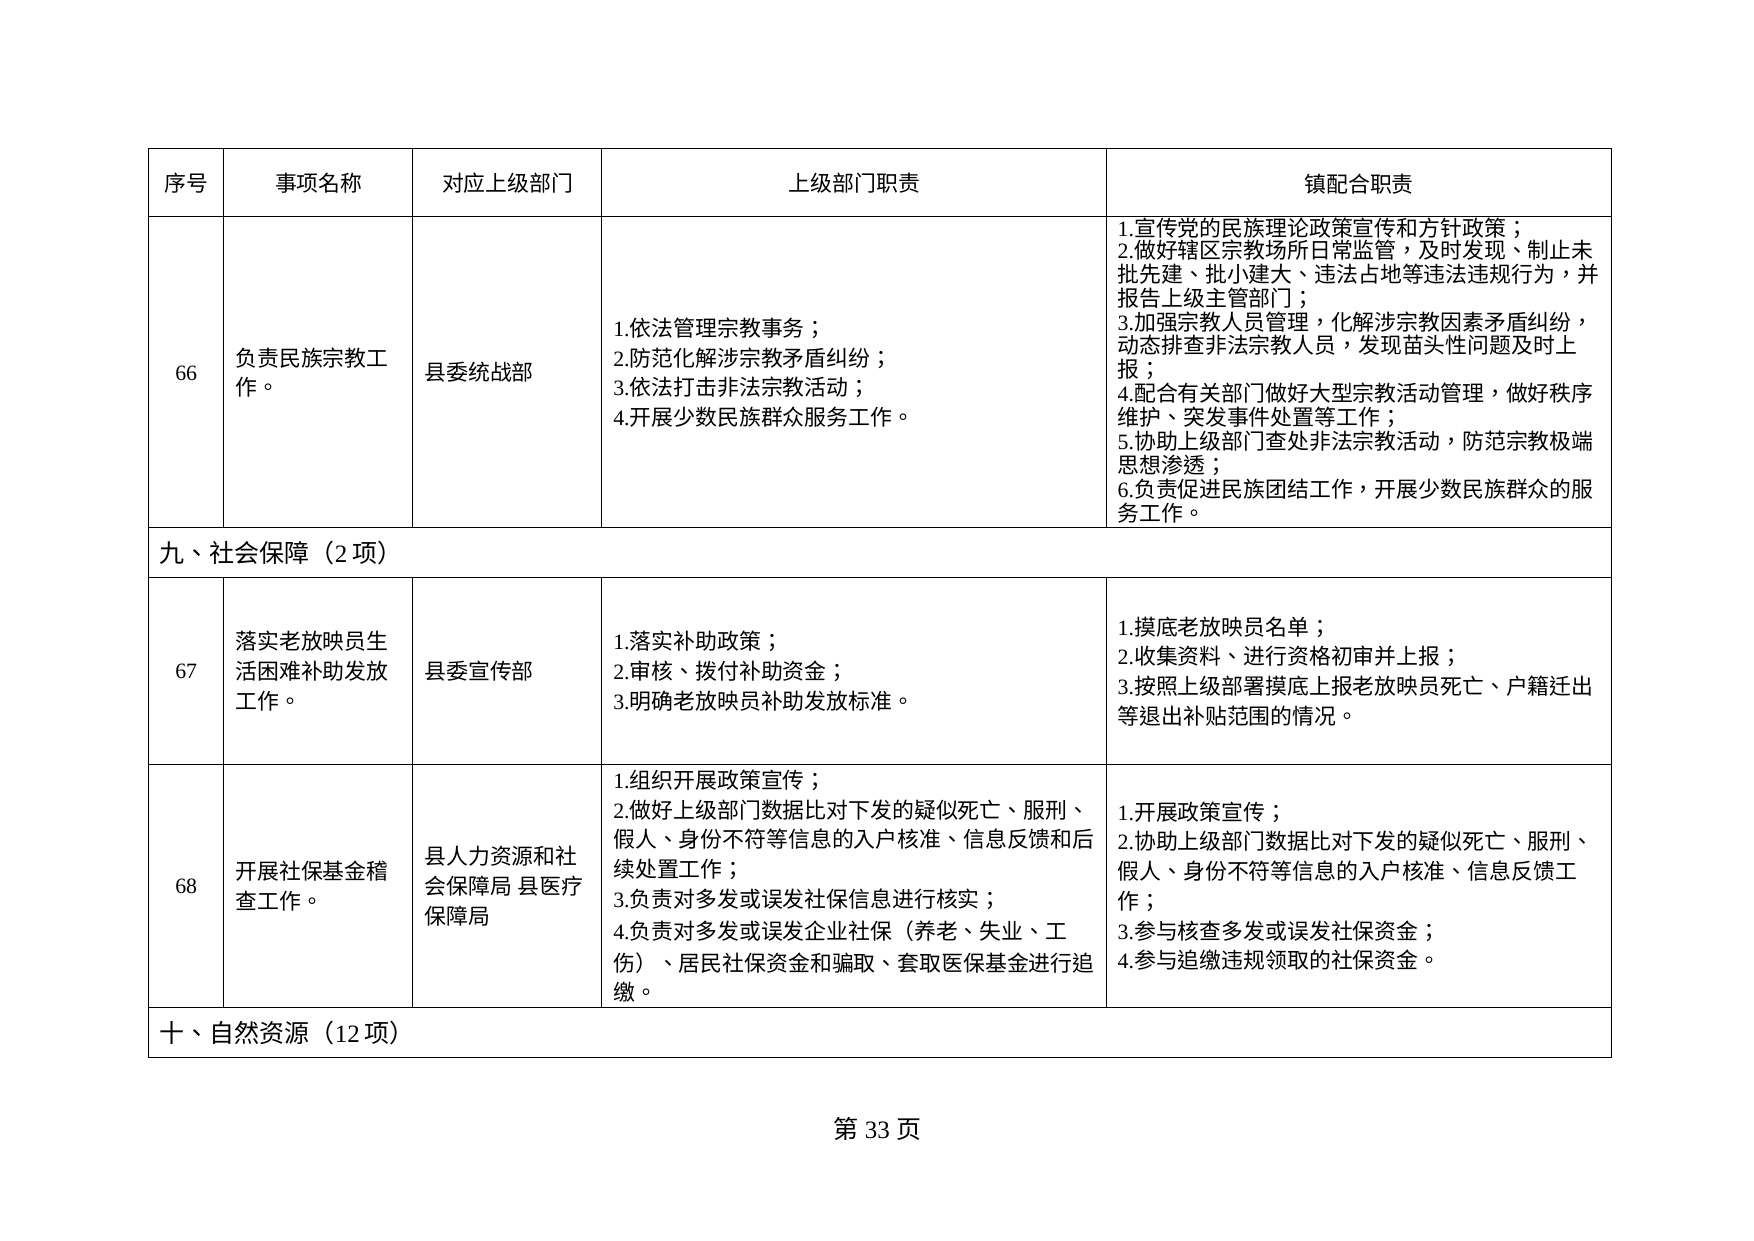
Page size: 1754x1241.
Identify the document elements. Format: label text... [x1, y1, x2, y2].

table_cell 1.开展政策宣传； 2.协助上级部门数据比对下发的疑似死亡、服刑、假人、身份不符等信息的入户核准、信息反馈工作； 3.参与核查多发或误发社保资金； 4.参与追缴违规领取的社保资金。 [1107, 765, 1611, 1007]
table_header 对应上级部门 [413, 149, 601, 216]
table_header 序号 [149, 149, 223, 216]
table_cell 十、自然资源（12项） [149, 1008, 1611, 1057]
table_cell 1.宣传党的民族理论政策宣传和方针政策； 2.做好辖区宗教场所日常监管，及时发现、制止未批先建、批小建大、违法占地等违法违规行为，并报告上级主管部门； 3.加强宗教人员管理，化解涉宗教因素矛盾纠纷，动态排查非法宗教人员，发现苗头性问题及时上报； 4.配合有关部门做好大型宗教活动管理，做好秩序维护、突发事件处置等工作； 5.协助上级部门查处非法宗教活动，防范宗教极端思想渗透； 6.负责促进民族团结工作，开展少数民族群众的服务工作。 [1107, 217, 1611, 527]
table_cell 落实老放映员生活困难补助发放工作。 [224, 578, 412, 764]
table_header 上级部门职责 [602, 149, 1106, 216]
table_cell 九、社会保障（2项） [149, 528, 1611, 577]
table_cell 开展社保基金稽查工作。 [224, 765, 412, 1007]
table_cell 县人力资源和社会保障局 县医疗保障局 [413, 765, 601, 1007]
table_cell 68 [149, 765, 223, 1007]
table_cell 1.组织开展政策宣传； 2.做好上级部门数据比对下发的疑似死亡、服刑、假人、身份不符等信息的入户核准、信息反馈和后续处置工作； 3.负责对多发或误发社保信息进行核实； 4.负责对多发或误发企业社保（养老、失业、工伤）、居民社保资金和骗取、套取医保基金进行追缴。 [602, 765, 1106, 1007]
table_cell 1.摸底老放映员名单； 2.收集资料、进行资格初审并上报； 3.按照上级部署摸底上报老放映员死亡、户籍迁出等退出补贴范围的情况。 [1107, 578, 1611, 764]
table_cell 66 [149, 217, 223, 527]
table_header 镇配合职责 [1107, 149, 1611, 216]
table_cell 1.落实补助政策； 2.审核、拨付补助资金； 3.明确老放映员补助发放标准。 [602, 578, 1106, 764]
table_cell 负责民族宗教工作。 [224, 217, 412, 527]
table_cell 67 [149, 578, 223, 764]
table_cell 县委宣传部 [413, 578, 601, 764]
table_cell 县委统战部 [413, 217, 601, 527]
table_cell 1.依法管理宗教事务； 2.防范化解涉宗教矛盾纠纷； 3.依法打击非法宗教活动； 4.开展少数民族群众服务工作。 [602, 217, 1106, 527]
table_header 事项名称 [224, 149, 412, 216]
